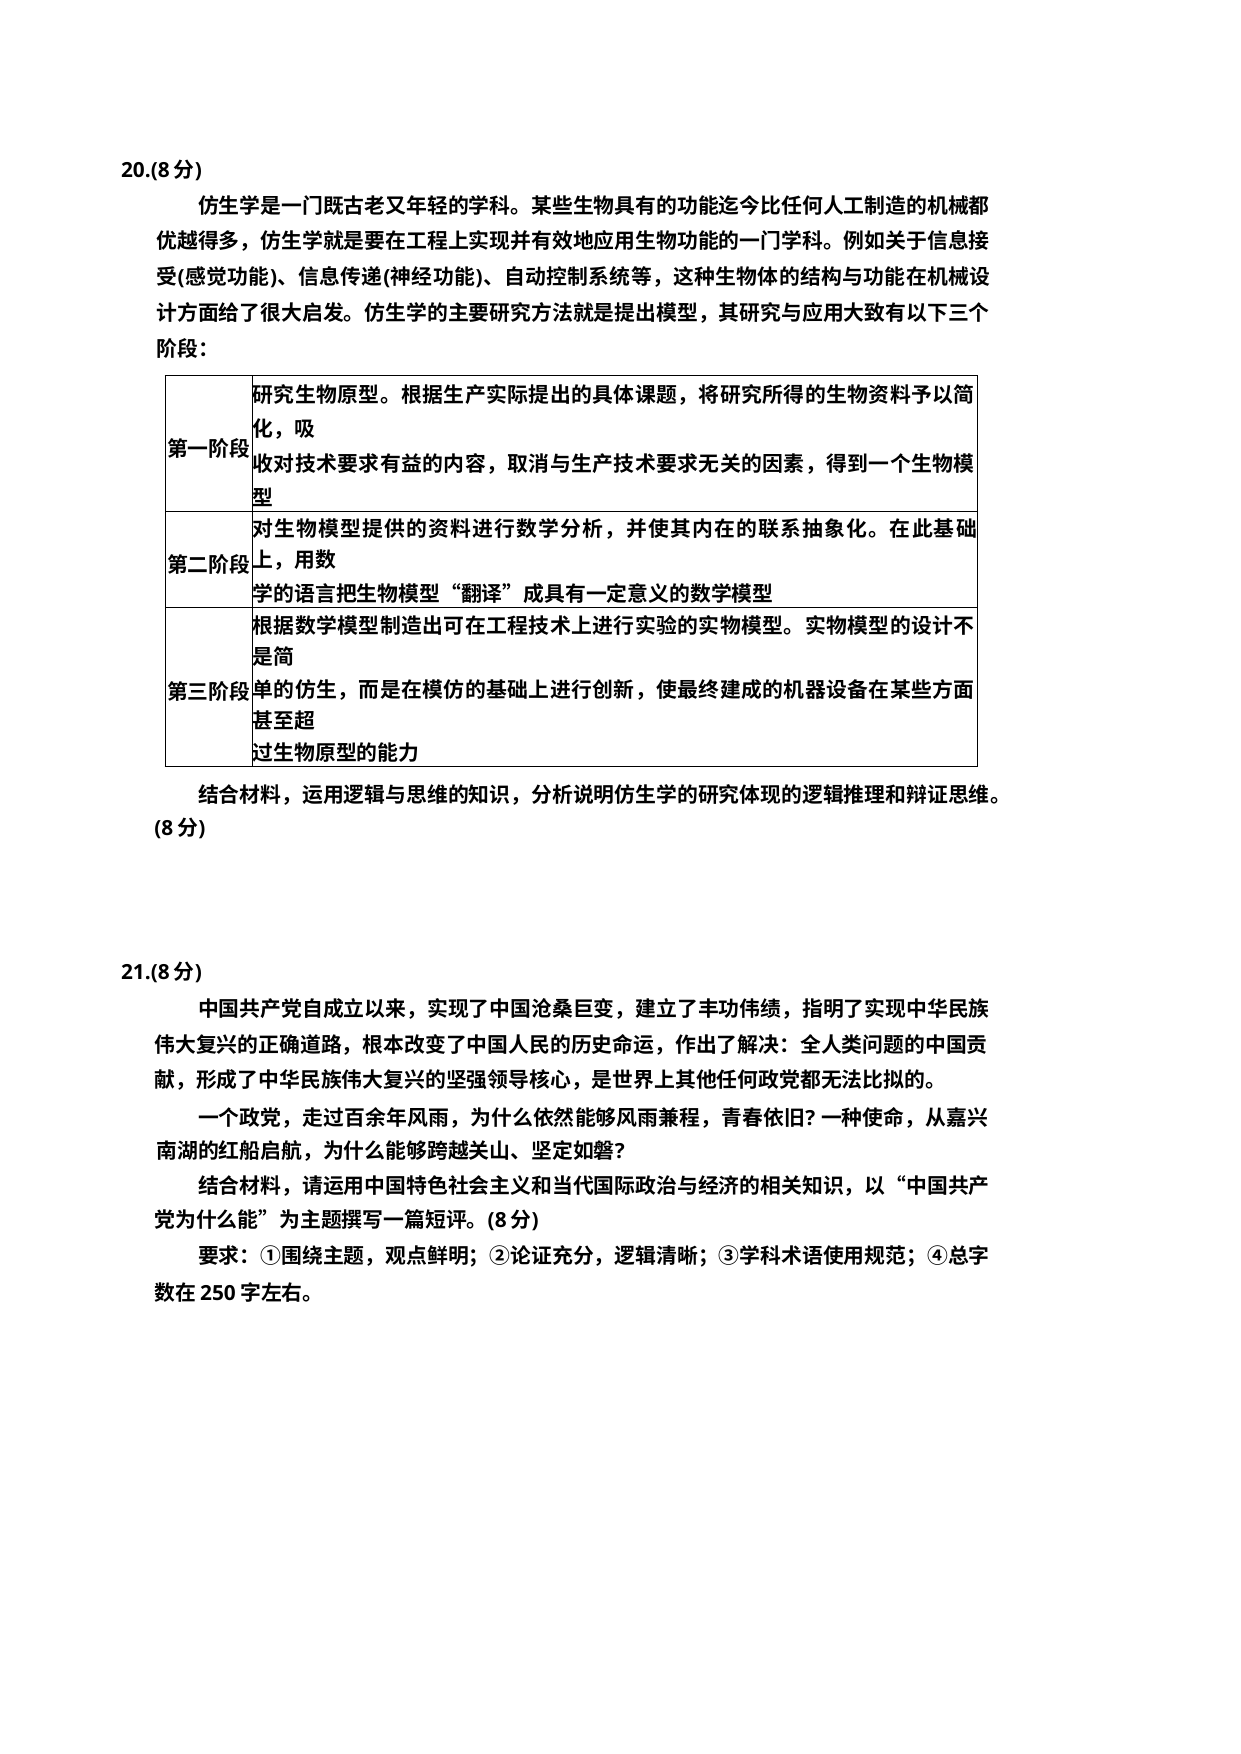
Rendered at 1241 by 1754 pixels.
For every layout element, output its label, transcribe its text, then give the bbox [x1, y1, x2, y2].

table_cell 第三阶段 [166, 608, 252, 766]
table_cell 对生物模型提供的资料进行数学分析，并使其内在的联系抽象化。在此基础上，用数 学的语言把生物模型“翻译”成具有一定意义的数学模型 [253, 512, 977, 607]
text 21.(8分) [121, 950, 1157, 985]
text 结合材料，运用逻辑与思维的知识，分析说明仿生学的研究体现的逻辑推理和辩证思维。(8分) [154, 775, 990, 842]
table_cell 第二阶段 [166, 512, 252, 607]
table_header 研究生物原型。根据生产实际提出的具体课题，将研究所得的生物资料予以简化，吸 收对技术要求有益的内容，取消与生产技术要求无关的因素，得到一个生物模型 [253, 376, 977, 511]
table_cell 根据数学模型制造出可在工程技术上进行实验的实物模型。实物模型的设计不是简 单的仿生，而是在模仿的基础上进行创新，使最终建成的机器设备在某些方面甚至超 过生物原型的能力 [253, 608, 977, 766]
text 结合材料，请运用中国特色社会主义和当代国际政治与经济的相关知识，以“中国共产党为什么能”为主题撰写一篇短评。(8分) [154, 1167, 990, 1233]
table_header 第一阶段 [166, 376, 252, 511]
text 中国共产党自成立以来，实现了中国沧桑巨变，建立了丰功伟绩，指明了实现中华民族伟大复兴的正确道路，根本改变了中国人民的历史命运，作出了解决：全人类问题的中国贡献，形成了中华民族伟大复兴的坚强领导核心，是世界上其他任何政党都无法比拟的。 [154, 987, 990, 1094]
text 一个政党，走过百余年风雨，为什么依然能够风雨兼程，青春依旧? 一种使命，从嘉兴南湖的红船启航，为什么能够跨越关山、坚定如磐? [156, 1098, 988, 1164]
text 要求：①围绕主题，观点鲜明；②论证充分，逻辑清晰；③学科术语使用规范；④总字数在250字左右。 [154, 1233, 992, 1306]
text 仿生学是一门既古老又年轻的学科。某些生物具有的功能迄今比任何人工制造的机械都优越得多，仿生学就是要在工程上实现并有效地应用生物功能的一门学科。例如关于信息接受(感觉功能)、信息传递(神经功能)、自动控制系统等，这种生物体的结构与功能在机械设计方面给了很大启发。仿生学的主要研究方法就是提出模型，其研究与应用大致有以下三个阶段： [156, 183, 992, 362]
text 20.(8分) [121, 148, 1157, 183]
